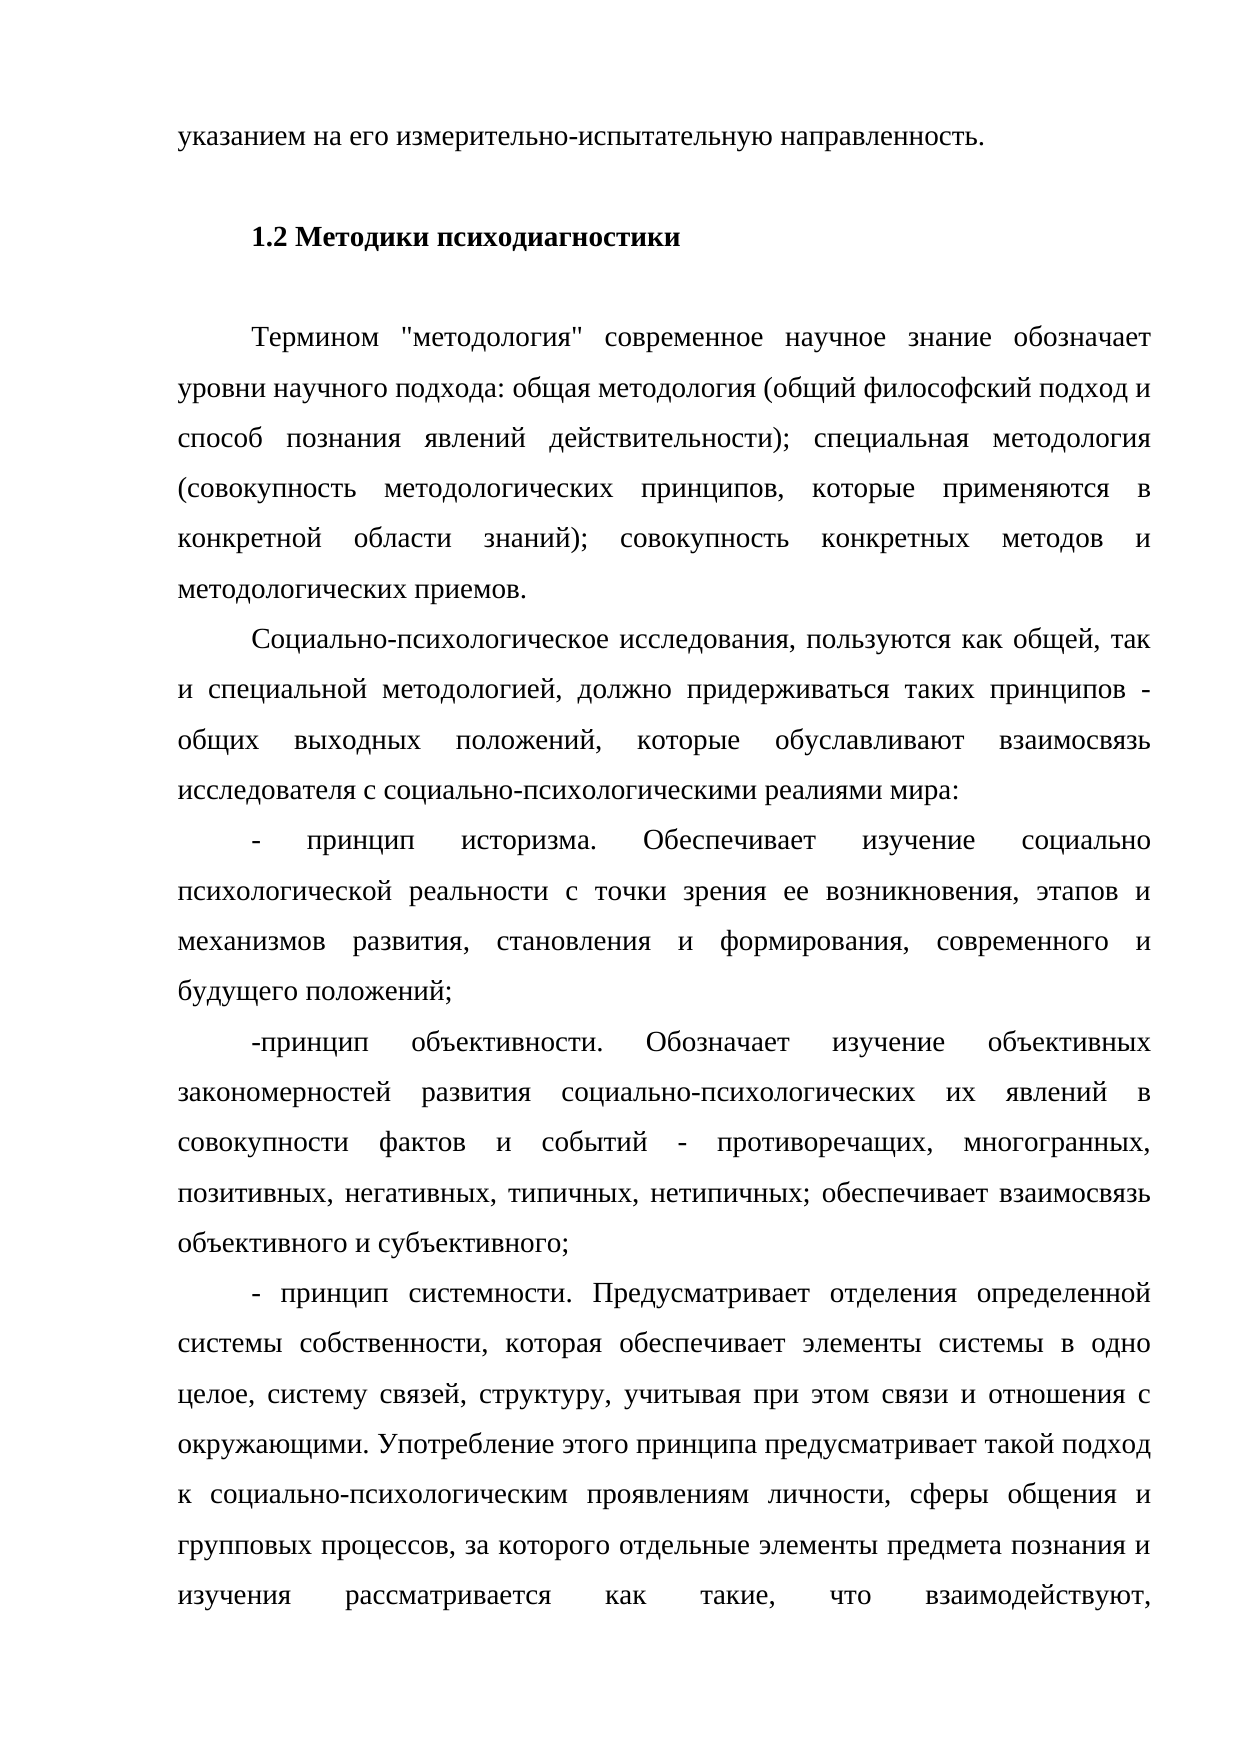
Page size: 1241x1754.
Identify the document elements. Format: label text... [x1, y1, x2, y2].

text - принцип историзма. Обеспечивает изучение социально психологической реальности с точки зрения ее возникновения, этапов и механизмов развития, становления и формирования, современного и будущего положений; [177, 822, 1152, 1007]
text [177, 118, 1152, 152]
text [177, 1275, 1152, 1611]
text 1.2 Методики психодиагностики [177, 219, 1152, 252]
text -принцип объективности. Обозначает изучение объективных закономерностей развития социально-психологических их явлений в совокупности фактов и событий - противоречащих, многогранных, позитивных, негативных, типичных, нетипичных; обеспечивает взаимосвязь объективного и субъективного; [177, 1024, 1152, 1258]
text Термином "методология" современное научное знание обозначает уровни научного подхода: общая методология (общий философский подход и способ познания явлений действительности); специальная методология (совокупность методологических принципов, которые применяются в конкретной области знаний); совокупность конкретных методов и методологических приемов. [177, 319, 1152, 604]
text Социально-психологическое исследования, пользуются как общей, так и специальной методологией, должно придерживаться таких принципов - общих выходных положений, которые обуславливают взаимосвязь исследователя с социально-психологическими реалиями мира: [177, 621, 1152, 806]
